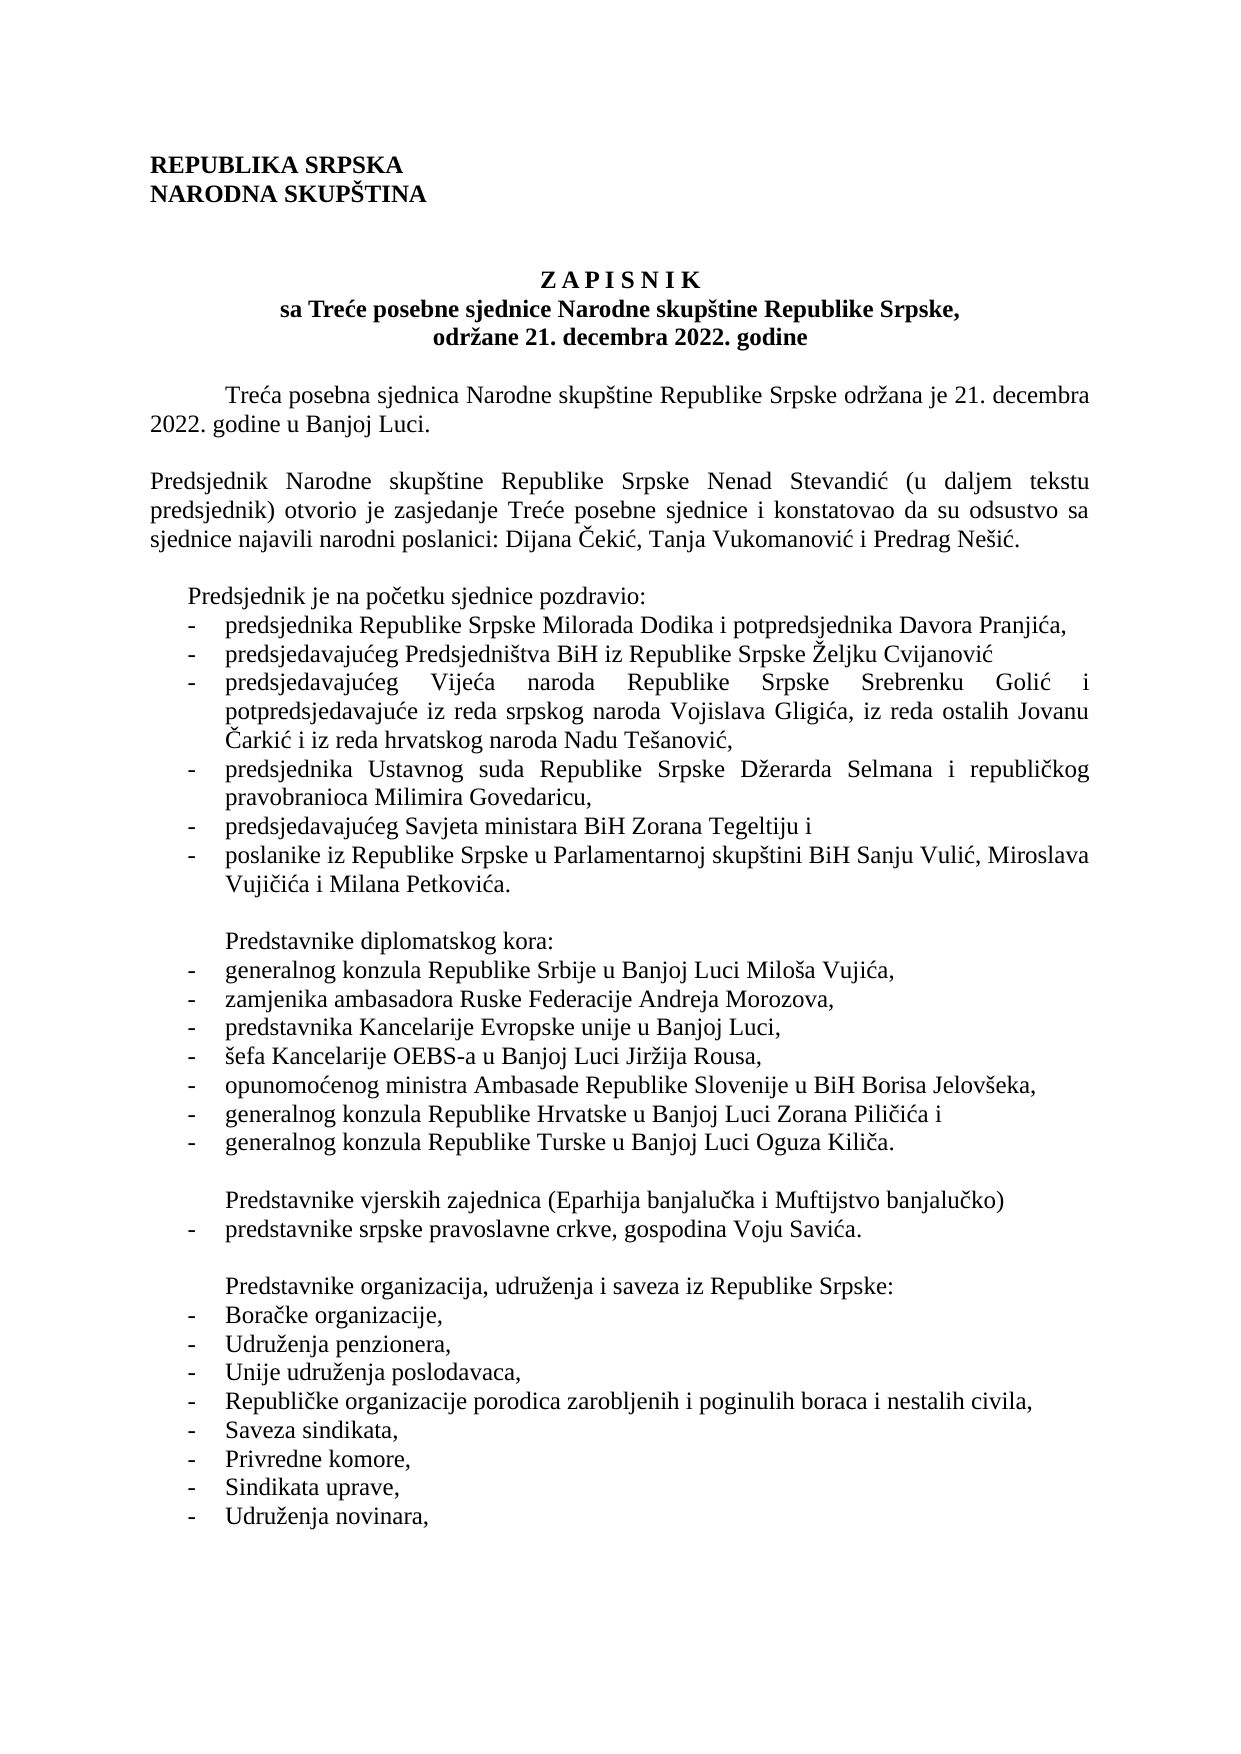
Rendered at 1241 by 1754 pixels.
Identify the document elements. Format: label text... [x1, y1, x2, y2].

list Saveza sindikata, [187, 1415, 1090, 1444]
list predsjedavajućeg Vijeća naroda Republike Srpske Srebrenku Golić i potpredsjedavajuće iz reda srpskog naroda Vojislava Gligića, iz reda ostalih Jovanu Čarkić i iz reda hrvatskog naroda Nadu Tešanović, [187, 667, 1090, 754]
list poslanike iz Republike Srpske u Parlamentarnoj skupštini BiH Sanju Vulić, Miroslava Vujičića i Milana Petkovića. [187, 840, 1090, 897]
text Predstavnike diplomatskog kora: [150, 926, 1090, 955]
list predstavnika Kancelarije Evropske unije u Banjoj Luci, [187, 1012, 1090, 1041]
text Predstavnike organizacija, udruženja i saveza iz Republike Srpske: [150, 1271, 1090, 1300]
list generalnog konzula Republike Srbije u Banjoj Luci Miloša Vujića, [187, 955, 1090, 984]
list Boračke organizacije, [187, 1300, 1090, 1329]
list predsjednika Ustavnog suda Republike Srpske Džerarda Selmana i republičkog pravobranioca Milimira Govedaricu, [187, 754, 1090, 811]
list zamjenika ambasadora Ruske Federacije Andreja Morozova, [187, 984, 1090, 1012]
list Unije udruženja poslodavaca, [187, 1357, 1090, 1386]
list predsjedavajućeg Predsjedništva BiH iz Republike Srpske Željku Cvijanović [187, 639, 1090, 667]
list predstavnike srpske pravoslavne crkve, gospodina Voju Savića. [187, 1214, 1090, 1242]
list Udruženja novinara, [187, 1501, 1090, 1530]
list predsjednika Republike Srpske Milorada Dodika i potpredsjednika Davora Pranjića, [187, 610, 1090, 639]
list šefa Kancelarije OEBS-a u Banjoj Luci Jiržija Rousa, [187, 1041, 1090, 1070]
list generalnog konzula Republike Turske u Banjoj Luci Oguza Kiliča. [187, 1127, 1090, 1156]
text održane 21. decembra 2022. godine [150, 322, 1090, 351]
text Predsjednik Narodne skupštine Republike Srpske Nenad Stevandić (u daljem tekstu predsjednik) otvorio je zasjedanje Treće posebne sjednice i konstatovao da su odsustvo sa sjednice najavili narodni poslanici: Dijana Čekić, Tanja Vukomanović i Predrag Nešić. [150, 466, 1090, 552]
list Udruženja penzionera, [187, 1329, 1090, 1357]
text Treća posebna sjednica Narodne skupštine Republike Srpske održana je 21. decembra 2022. godine u Banjoj Luci. [150, 380, 1090, 437]
list Sindikata uprave, [187, 1472, 1090, 1501]
text Z A P I S N I K [150, 265, 1090, 294]
text REPUBLIKA SRPSKA [150, 150, 1090, 179]
list Republičke organizacije porodica zarobljenih i poginulih boraca i nestalih civila, [187, 1386, 1090, 1415]
list Privredne komore, [187, 1444, 1090, 1472]
list predsjedavajućeg Savjeta ministara BiH Zorana Tegeltiju i [187, 811, 1090, 840]
list generalnog konzula Republike Hrvatske u Banjoj Luci Zorana Piličića i [187, 1099, 1090, 1127]
text Predstavnike vjerskih zajednica (Eparhija banjalučka i Muftijstvo banjalučko) [150, 1185, 1090, 1214]
text Predsjednik je na početku sjednice pozdravio: [150, 581, 1090, 610]
list opunomoćenog ministra Ambasade Republike Slovenije u BiH Borisa Jelovšeka, [187, 1070, 1090, 1099]
text NARODNA SKUPŠTINA [150, 179, 1090, 207]
text sa Treće posebne sjednice Narodne skupštine Republike Srpske, [150, 294, 1090, 322]
